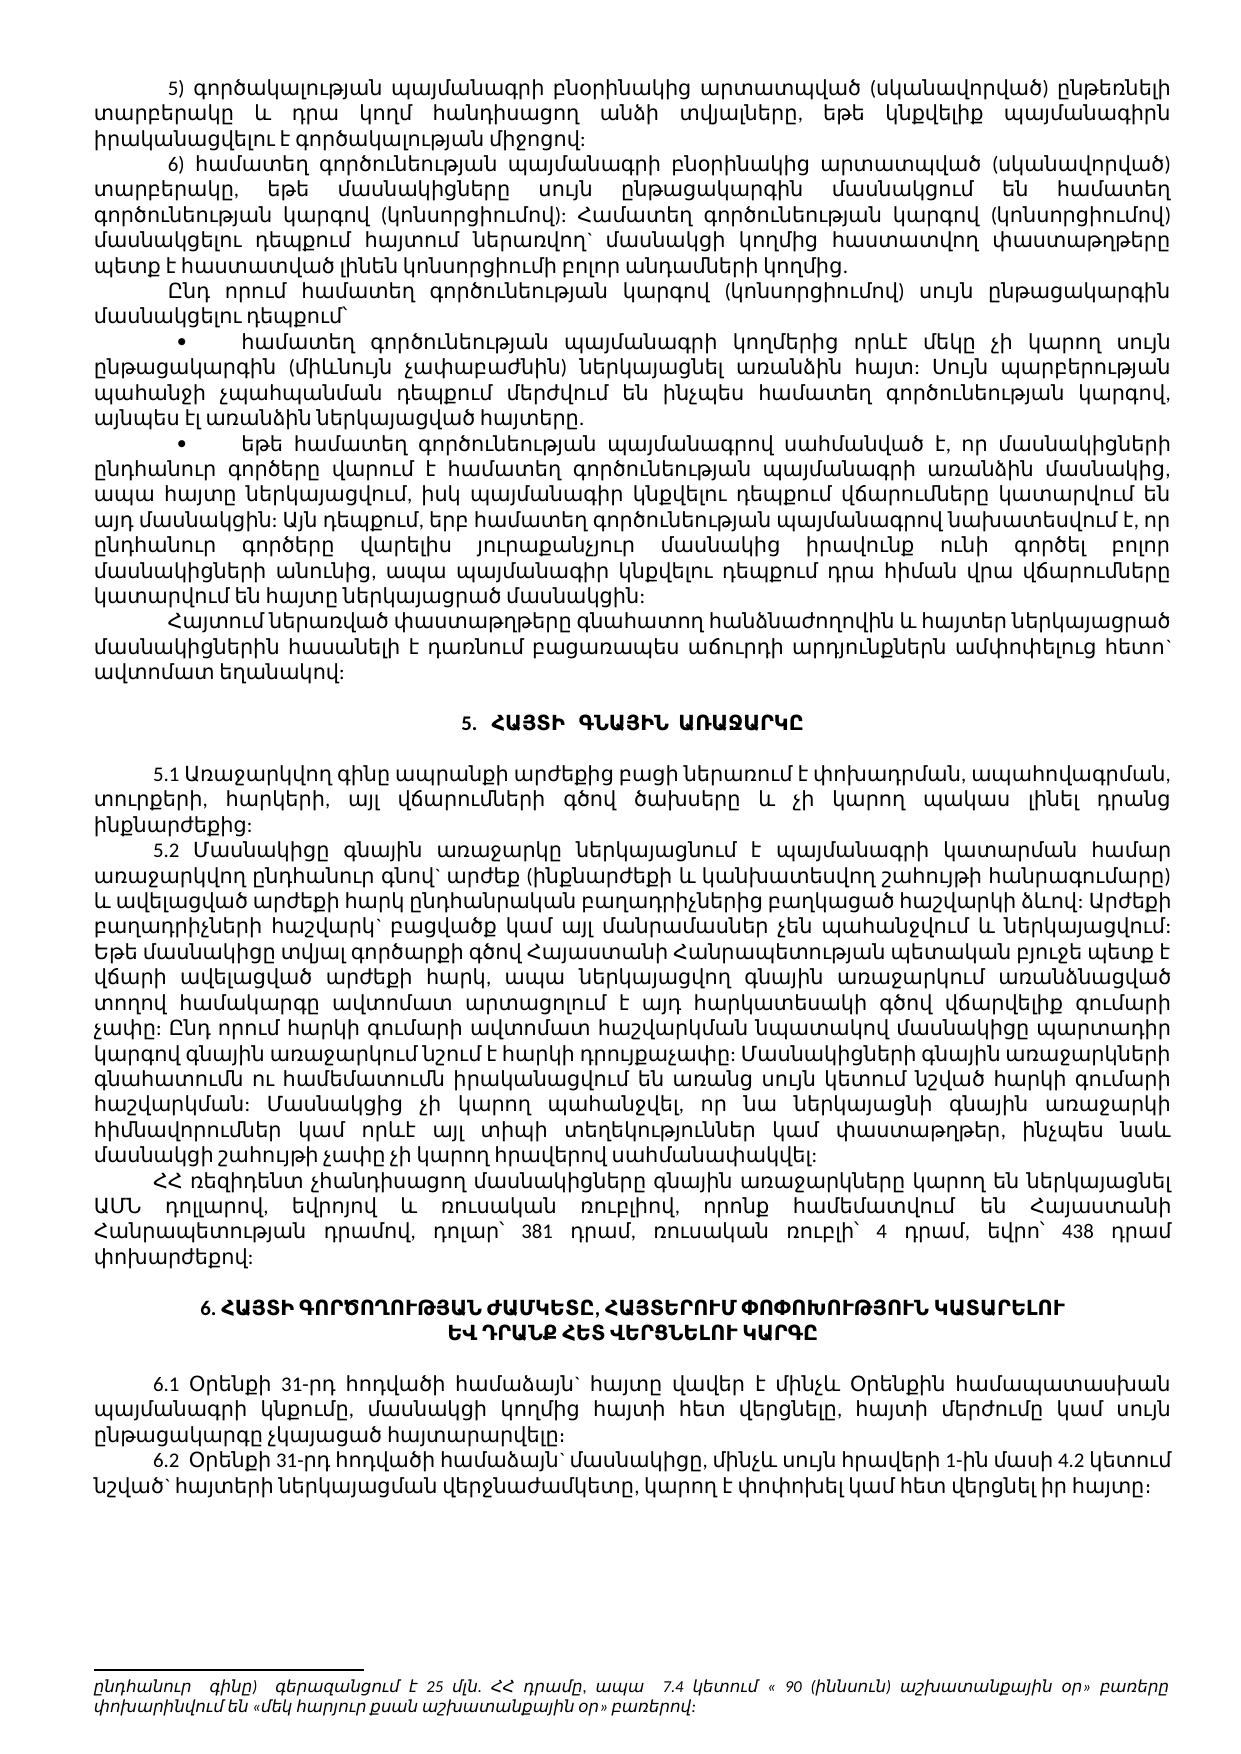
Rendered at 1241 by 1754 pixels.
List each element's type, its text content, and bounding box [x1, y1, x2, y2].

text ՀՀ ռեզիդենտ չհանդիսացող մասնակիցները գնային առաջարկները կարող են ներկայացնել ԱՄՆ դոլլարով, եվրոյով և ռուսական ռուբլիով, որոնք համեմատվում են Հայաստանի Հանրապետության դրամով, դոլար՝ 381 դրամ, ռուսական ռուբլի՝ 4 դրամ, եվրո՝ 438 դրամ փոխարժեքով: [94, 1168, 1171, 1269]
list համատեղ գործունեության պայմանագրի կողմերից որևէ մեկը չի կարող սույն ընթացակարգին (միևնույն չափաբաժնին) ներկայացնել առանձին հայտ: Սույն պարբերության պահանջի չպահպանման դեպքում մերժվում են ինչպես համատեղ գործունեության կարգով, այնպես էլ առանձին ներկայացված հայտերը. [94, 329, 1171, 431]
text 6. ՀԱՅՏԻ ԳՈՐԾՈՂՈՒԹՅԱՆ ԺԱՄԿԵՏԸ, ՀԱՅՏԵՐՈՒՄ ՓՈՓՈԽՈՒԹՅՈՒՆ ԿԱՏԱՐԵԼՈՒ [94, 1295, 1171, 1320]
text 6.1 Օրենքի 31-րդ հոդվածի համաձայն` հայտը վավեր է մինչև Օրենքին համապատասխան պայմանագրի կնքումը, մասնակցի կողմից հայտի հետ վերցնելը, հայտի մերժումը կամ սույն ընթացակարգը չկայացած հայտարարվելը։ [94, 1371, 1171, 1447]
text 5.2 Մասնակիցը գնային առաջարկը ներկայացնում է պայմանագրի կատարման համար առաջարկվող ընդհանուր գնով` արժեք (ինքնարժեքի և կանխատեսվող շահույթի հանրագումարը) և ավելացված արժեքի հարկ ընդհանրական բաղադրիչներից բաղկացած հաշվարկի ձևով: Արժեքի բաղադրիչների հաշվարկ` բացվածք կամ այլ մանրամասներ չեն պահանջվում և ներկայացվում: Եթե մասնակիցը տվյալ գործարքի գծով Հայաստանի Հանրապետության պետական բյուջե պետք է վճարի ավելացված արժեքի հարկ, ապա ներկայացվող գնային առաջարկում առանձնացված տողով համակարգը ավտոմատ արտացոլում է այդ հարկատեսակի գծով վճարվելիք գումարի չափը: Ընդ որում հարկի գումարի ավտոմատ հաշվարկման նպատակով մասնակիցը պարտադիր կարգով գնային առաջարկում նշում է հարկի դրույքաչափը: Մասնակիցների գնային առաջարկների գնահատումն ու համեմատումն իրականացվում են առանց սույն կետում նշված հարկի գումարի հաշվարկման: Մասնակցից չի կարող պահանջվել, որ նա ներկայացնի գնային առաջարկի հիմնավորումներ կամ որևէ այլ տիպի տեղեկություններ կամ փաստաթղթեր, ինչպես նաև մասնակցի շահույթի չափը չի կարող հրավերով սահմանափակվել: [94, 837, 1171, 1168]
text Ընդ որում համատեղ գործունեության կարգով (կոնսորցիումով) սույն ընթացակարգին մասնակցելու դեպքում՝ [94, 278, 1171, 329]
text 5. ՀԱՅՏԻ ԳՆԱՅԻՆ ԱՌԱՋԱՐԿԸ [94, 710, 1171, 736]
text ԵՎ ԴՐԱՆՔ ՀԵՏ ՎԵՐՑՆԵԼՈՒ ԿԱՐԳԸ [94, 1320, 1171, 1346]
text 6.2 Օրենքի 31-րդ հոդվածի համաձայն` մասնակիցը, մինչև սույն հրավերի 1-ին մասի 4.2 կետում նշված` հայտերի ներկայացման վերջնաժամկետը, կարող է փոփոխել կամ հետ վերցնել իր հայտը։ [94, 1447, 1171, 1498]
text 6) համատեղ գործունեության պայմանագրի բնօրինակից արտատպված (սկանավորված) տարբերակը, եթե մասնակիցները սույն ընթացակարգին մասնակցում են համատեղ գործունեության կարգով (կոնսորցիումով): Համատեղ գործունեության կարգով (կոնսորցիումով) մասնակցելու դեպքում հայտում ներառվող` մասնակցի կողմից հաստատվող փաստաթղթերը պետք է հաստատված լինեն կոնսորցիումի բոլոր անդամների կողմից. [94, 151, 1171, 278]
text Հայտում ներառված փաստաթղթերը գնահատող հանձնաժողովին և հայտեր ներկայացրած մասնակիցներին հասանելի է դառնում բացառապես աճուրդի արդյունքներն ամփոփելուց հետո` ավտոմատ եղանակով: [94, 609, 1171, 685]
text 5) գործակալության պայմանագրի բնօրինակից արտատպված (սկանավորված) ընթեռնելի տարբերակը և դրա կողմ հանդիսացող անձի տվյալները, եթե կնքվելիք պայմանագիրն իրականացվելու է գործակալության միջոցով: [94, 75, 1171, 151]
list եթե համատեղ գործունեության պայմանագրով սահմանված է, որ մասնակիցների ընդհանուր գործերը վարում է համատեղ գործունեության պայմանագրի առանձին մասնակից, ապա հայտը ներկայացվում, իսկ պայմանագիր կնքվելու դեպքում վճարումները կատարվում են այդ մասնակցին: Այն դեպքում, երբ համատեղ գործունեության պայմանագրով նախատեսվում է, որ ընդհանուր գործերը վարելիս յուրաքանչյուր մասնակից իրավունք ունի գործել բոլոր մասնակիցների անունից, ապա պայմանագիր կնքվելու դեպքում դրա հիման վրա վճարումները կատարվում են հայտը ներկայացրած մասնակցին: [94, 431, 1171, 609]
text 5.1 Առաջարկվող գինը ապրանքի արժեքից բացի ներառում է փոխադրման, ապահովագրման, տուրքերի, հարկերի, այլ վճարումների գծով ծախսերը և չի կարող պակաս լինել դրանց ինքնարժեքից: [94, 761, 1171, 837]
